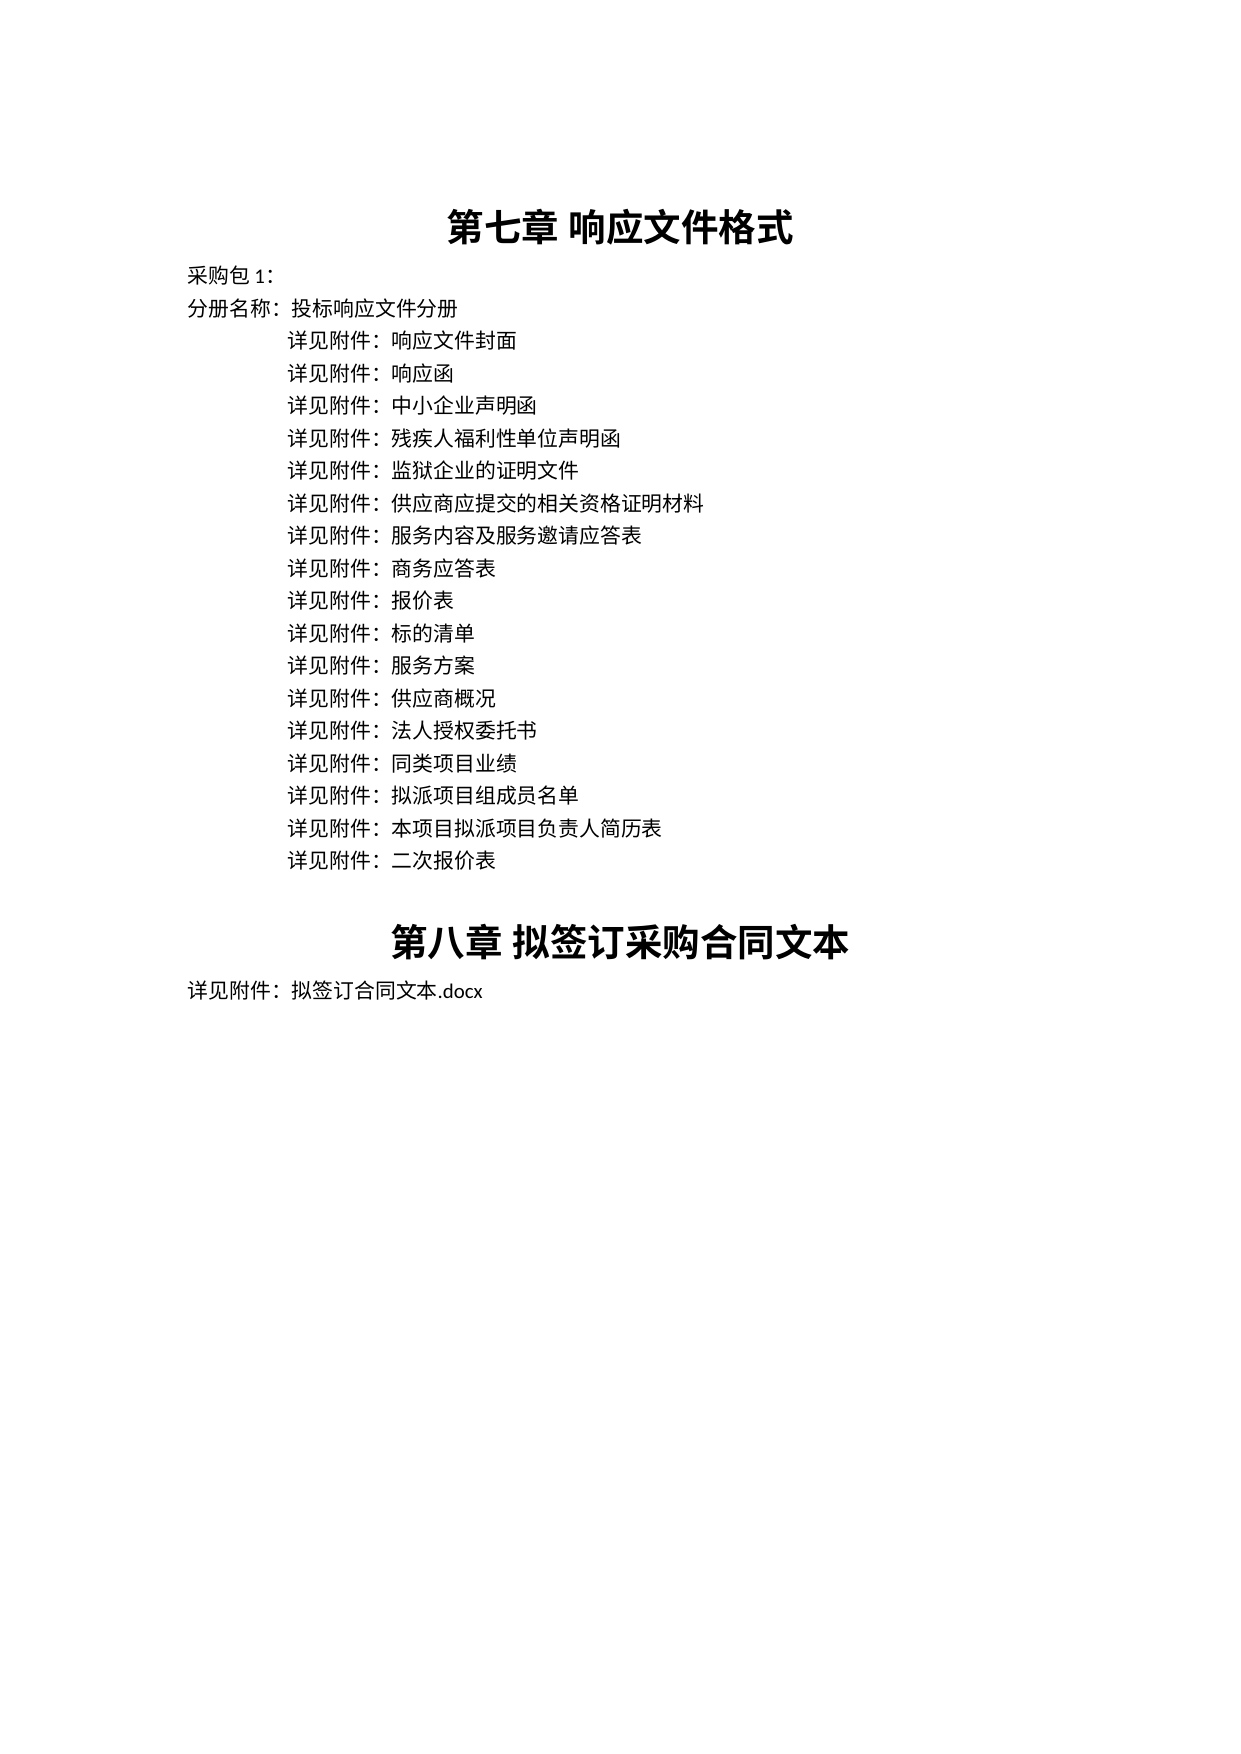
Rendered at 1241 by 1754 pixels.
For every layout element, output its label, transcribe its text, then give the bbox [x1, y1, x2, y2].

text 详见附件：服务方案 [187, 649, 1053, 682]
text 详见附件：同类项目业绩 [187, 747, 1053, 779]
text 详见附件：服务内容及服务邀请应答表 [187, 519, 1053, 552]
text 详见附件：供应商概况 [187, 682, 1053, 714]
text 详见附件：拟签订合同文本.docx [187, 974, 1053, 1007]
text 详见附件：监狱企业的证明文件 [187, 454, 1053, 487]
text 详见附件：商务应答表 [187, 552, 1053, 584]
text 详见附件：标的清单 [187, 617, 1053, 649]
text 第七章 响应文件格式 [187, 194, 1053, 259]
text 详见附件：法人授权委托书 [187, 714, 1053, 747]
text 分册名称：投标响应文件分册 [187, 292, 1053, 324]
text 详见附件：供应商应提交的相关资格证明材料 [187, 487, 1053, 519]
text 详见附件：中小企业声明函 [187, 389, 1053, 422]
text 详见附件：本项目拟派项目负责人简历表 [187, 812, 1053, 844]
text 采购包1： [187, 259, 1053, 292]
text 详见附件：二次报价表 [187, 844, 1053, 877]
text 详见附件：响应文件封面 [187, 324, 1053, 357]
text 详见附件：残疾人福利性单位声明函 [187, 422, 1053, 454]
text 详见附件：响应函 [187, 357, 1053, 389]
text 第八章 拟签订采购合同文本 [187, 909, 1053, 974]
text 详见附件：拟派项目组成员名单 [187, 779, 1053, 812]
text 详见附件：报价表 [187, 584, 1053, 617]
